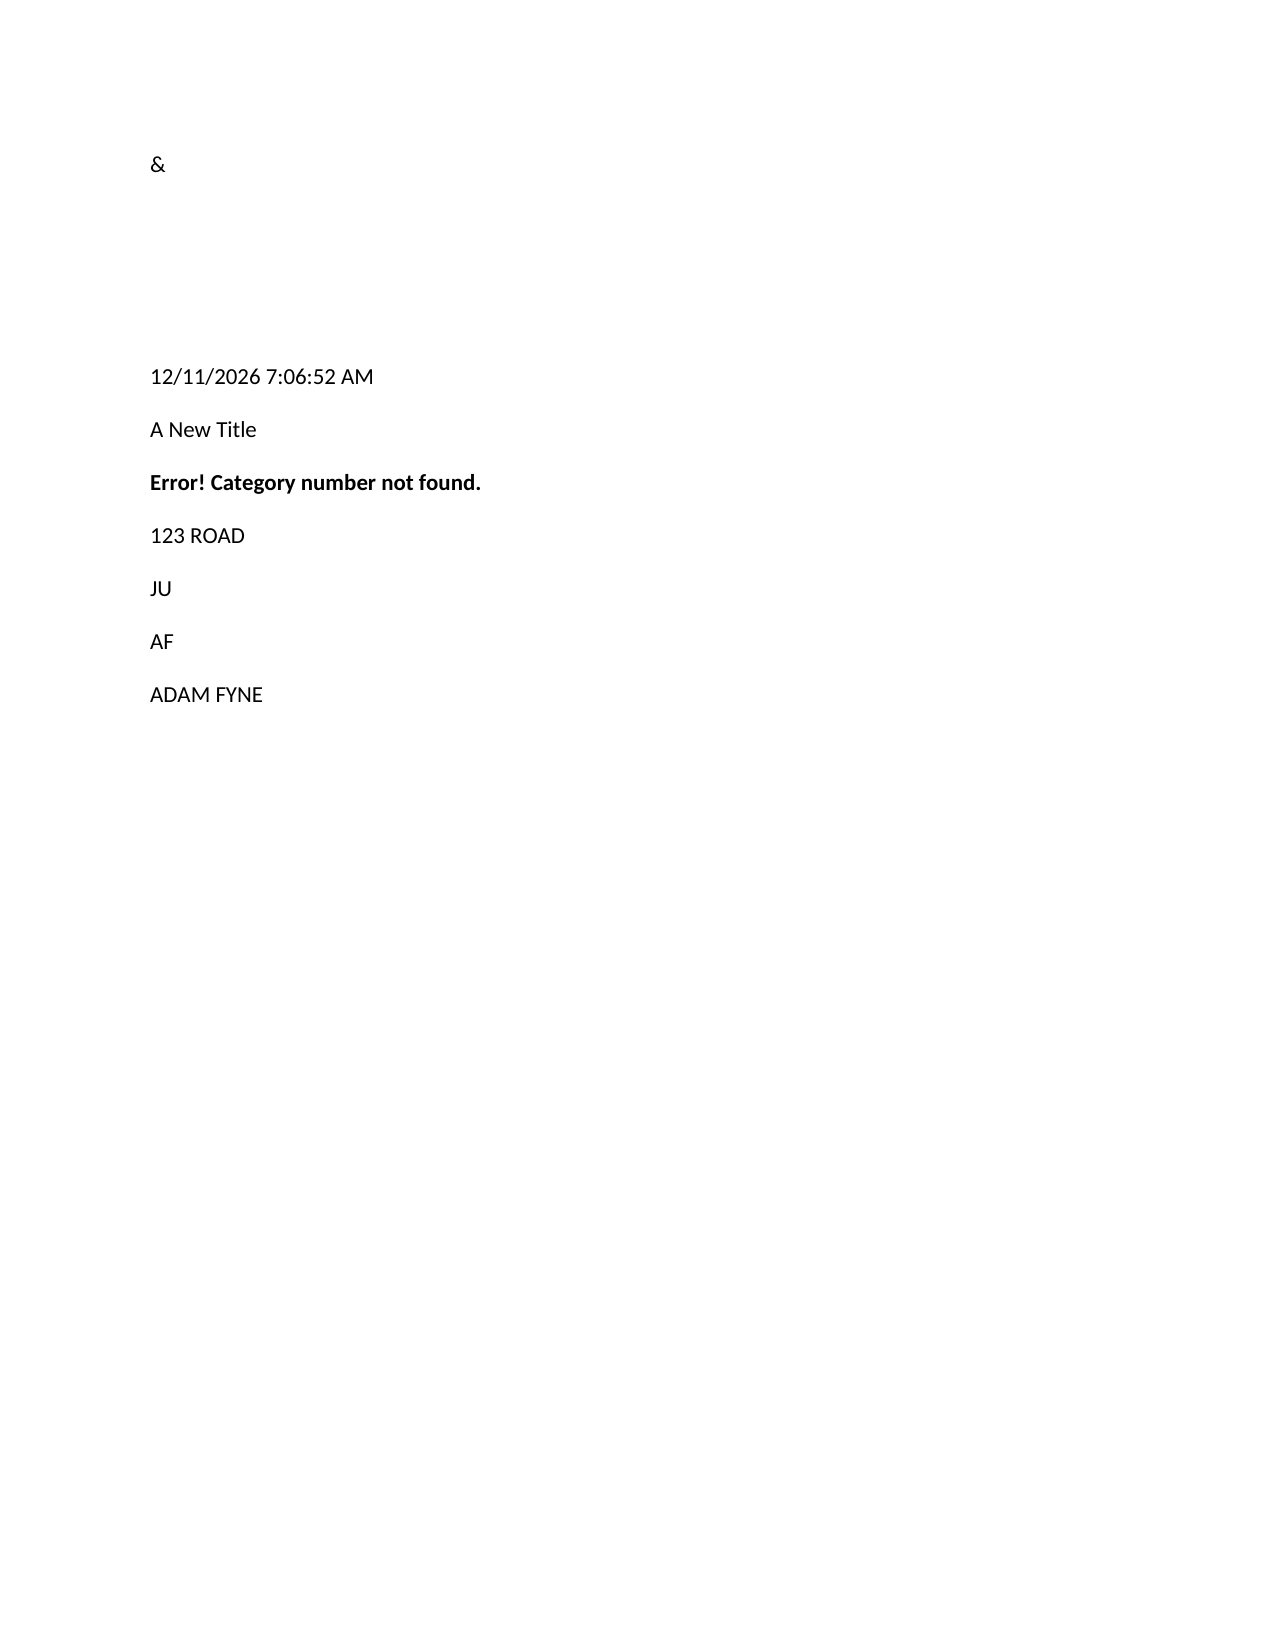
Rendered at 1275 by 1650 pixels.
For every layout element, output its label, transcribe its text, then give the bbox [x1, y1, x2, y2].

text 13/01/2025 10:05:07 AM [150, 362, 1125, 390]
text A New Title [150, 415, 1125, 443]
text Error! Category number not found. [150, 468, 1125, 496]
text ADAM FYNE [150, 680, 1125, 708]
text AF [150, 627, 1125, 655]
text 123 ROAD [150, 521, 1125, 549]
text JU [150, 574, 1125, 602]
